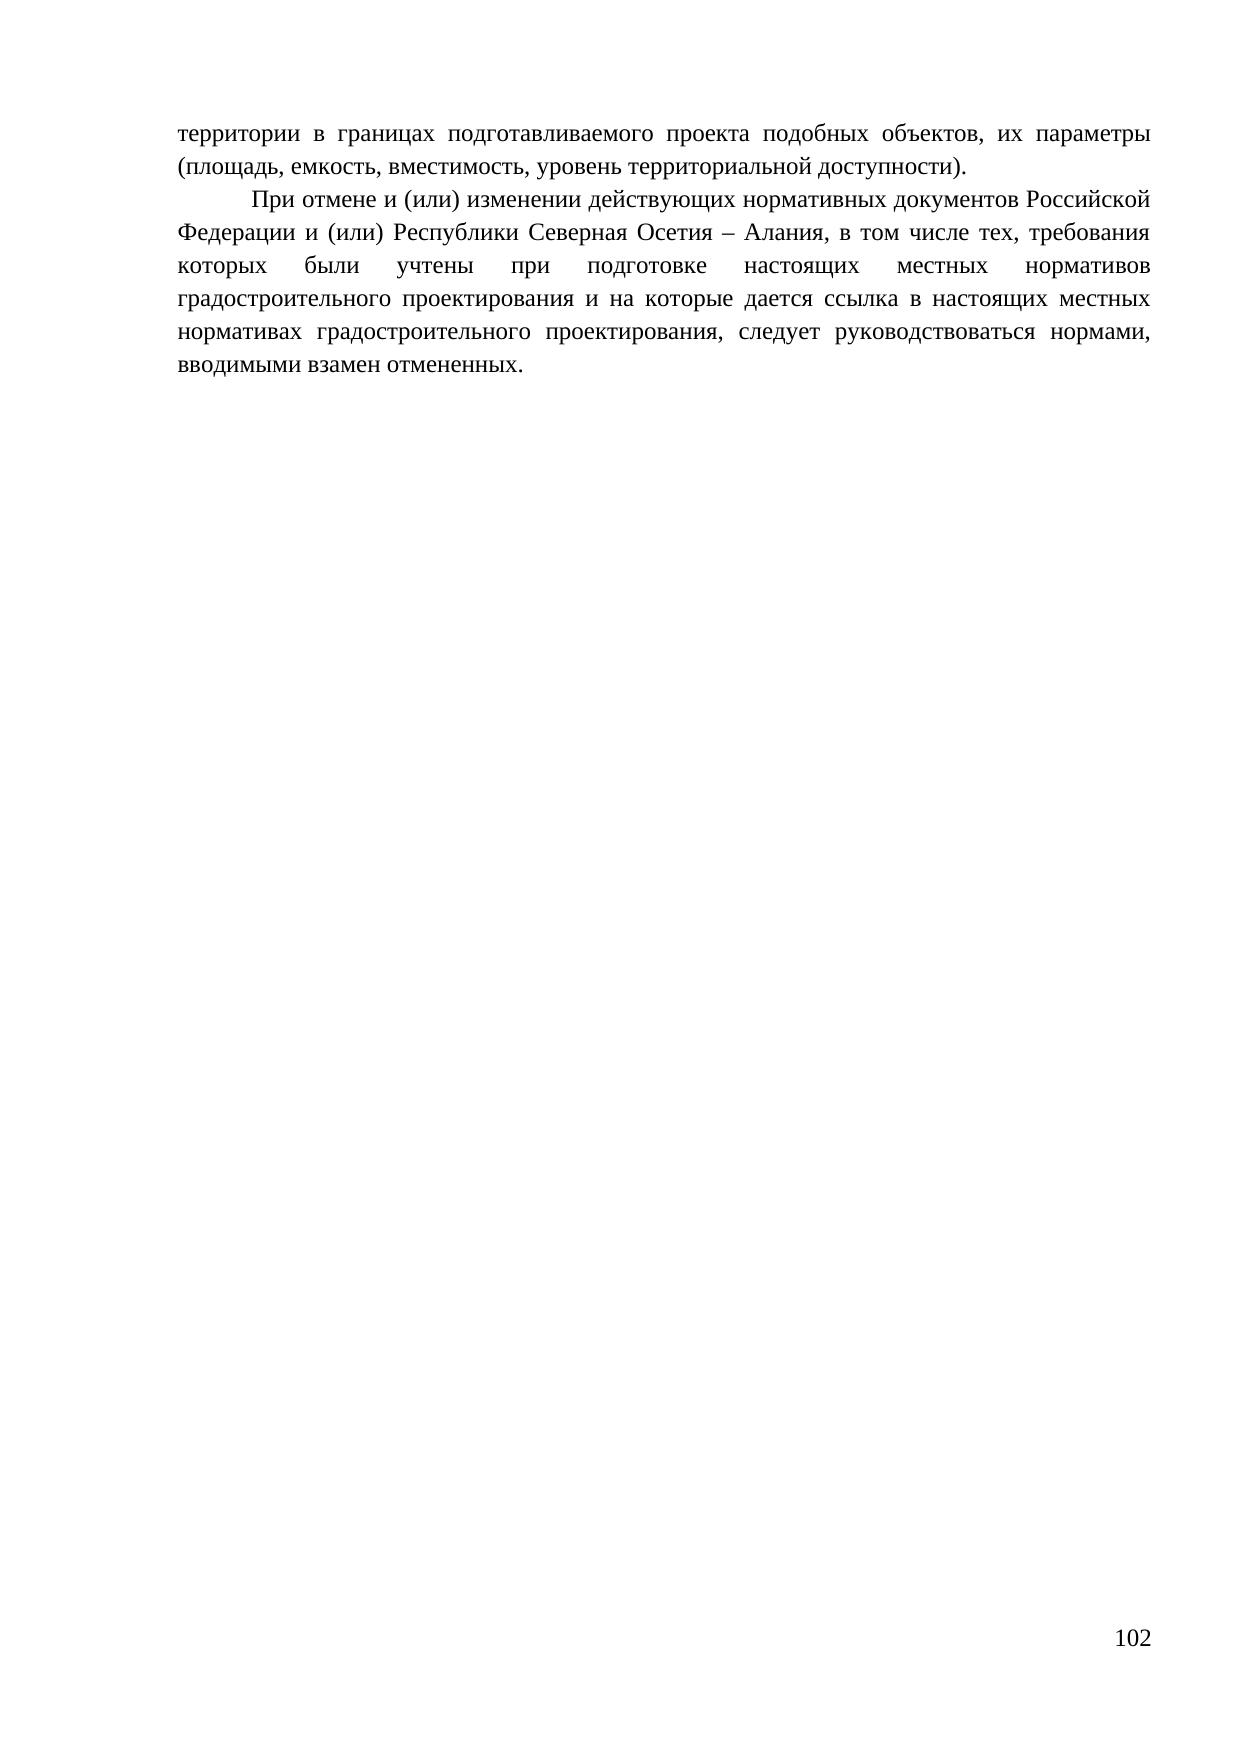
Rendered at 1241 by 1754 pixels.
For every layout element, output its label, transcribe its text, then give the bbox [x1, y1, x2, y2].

text При отмене и (или) изменении действующих нормативных документов Российской Федерации и (или) Республики Северная Осетия – Алания, в том числе тех, требования которых были учтены при подготовке настоящих местных нормативов градостроительного проектирования и на которые дается ссылка в настоящих местных нормативах градостроительного проектирования, следует руководствоваться нормами, вводимыми взамен отмененных. [177, 184, 1152, 378]
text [177, 118, 1152, 180]
